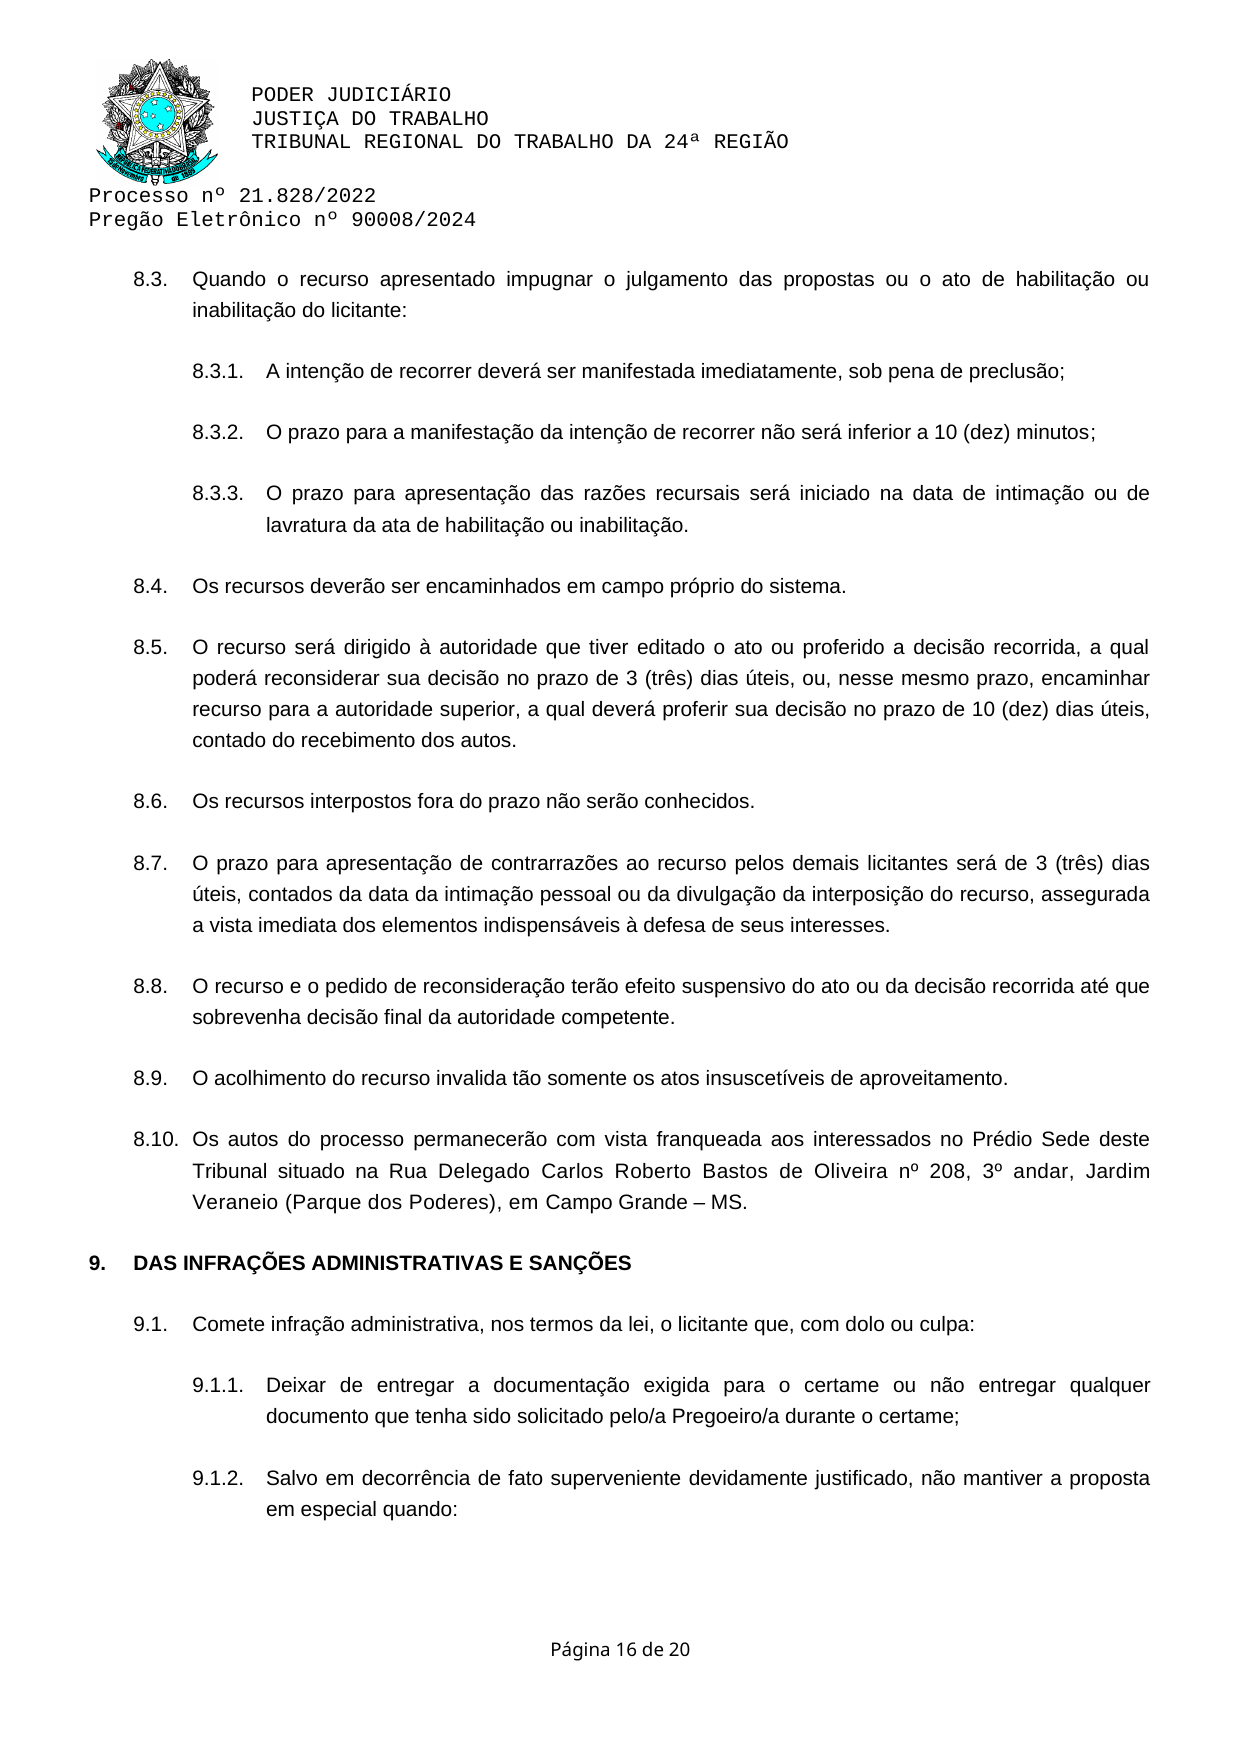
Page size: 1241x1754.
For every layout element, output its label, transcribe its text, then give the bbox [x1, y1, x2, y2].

list O prazo para a manifestação da intenção de recorrer não será inferior a 10 (dez) minutos; [192, 420, 1152, 444]
text O prazo para apresentação de contrarrazões ao recurso pelos demais licitantes será de 3 (três) dias úteis, contados da data da intimação pessoal ou da divulgação da interposição do recurso, assegurada a vista imediata dos elementos indispensáveis à defesa de seus interesses. [133, 850, 1152, 937]
text Quando o recurso apresentado impugnar o julgamento das propostas ou o ato de habilitação ou inabilitação do licitante: [133, 267, 1152, 322]
list Salvo em decorrência de fato superveniente devidamente justificado, não mantiver a proposta em especial quando: [192, 1465, 1152, 1520]
text O recurso será dirigido à autoridade que tiver editado o ato ou proferido a decisão recorrida, a qual poderá reconsiderar sua decisão no prazo de 3 (três) dias úteis, ou, nesse mesmo prazo, encaminhar recurso para a autoridade superior, a qual deverá proferir sua decisão no prazo de 10 (dez) dias úteis, contado do recebimento dos autos. [133, 635, 1152, 752]
picture [96, 59, 220, 186]
list Deixar de entregar a documentação exigida para o certame ou não entregar qualquer documento que tenha sido solicitado pelo/a Pregoeiro/a durante o certame; [192, 1373, 1152, 1428]
text Os recursos deverão ser encaminhados em campo próprio do sistema. [133, 573, 1152, 597]
text O acolhimento do recurso invalida tão somente os atos insuscetíveis de aproveitamento. [133, 1066, 1152, 1090]
text Comete infração administrativa, nos termos da lei, o licitante que, com dolo ou culpa: [133, 1312, 1152, 1336]
list O prazo para apresentação das razões recursais será iniciado na data de intimação ou de lavratura da ata de habilitação ou inabilitação. [192, 481, 1152, 536]
text Os autos do processo permanecerão com vista franqueada aos interessados no Prédio Sede deste Tribunal situado na Rua Delegado Carlos Roberto Bastos de Oliveira nº 208, 3º andar, Jardim Veraneio (Parque dos Poderes), em Campo Grande – MS. [133, 1127, 1152, 1213]
text Os recursos interpostos fora do prazo não serão conhecidos. [133, 789, 1152, 813]
text O recurso e o pedido de reconsideração terão efeito suspensivo do ato ou da decisão recorrida até que sobrevenha decisão final da autoridade competente. [133, 974, 1152, 1029]
list A intenção de recorrer deverá ser manifestada imediatamente, sob pena de preclusão; [192, 359, 1152, 383]
text DAS INFRAÇÕES ADMINISTRATIVAS E SANÇÕES [89, 1251, 1152, 1275]
